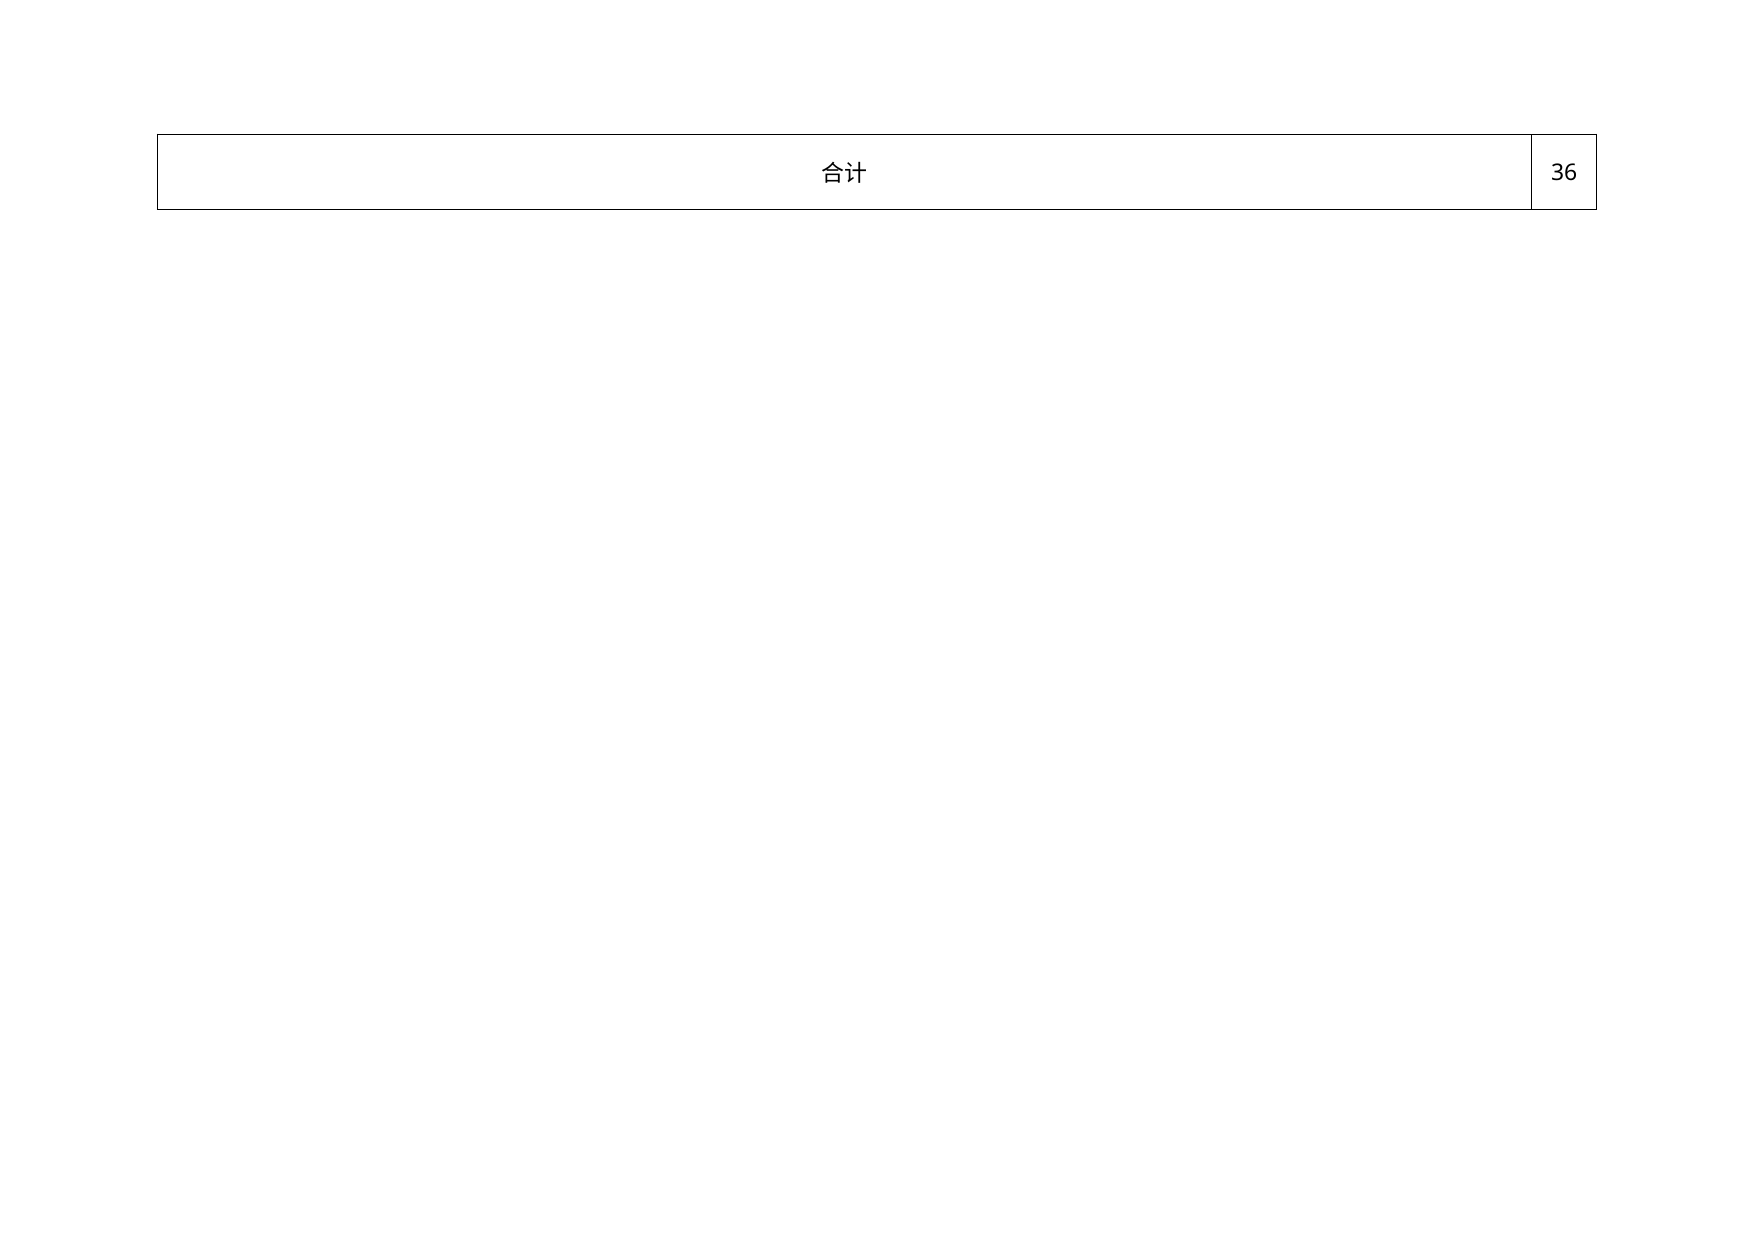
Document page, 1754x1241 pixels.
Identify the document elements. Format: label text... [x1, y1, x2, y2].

table_cell 合计 [158, 135, 1531, 209]
table_cell 36 [1532, 135, 1596, 209]
